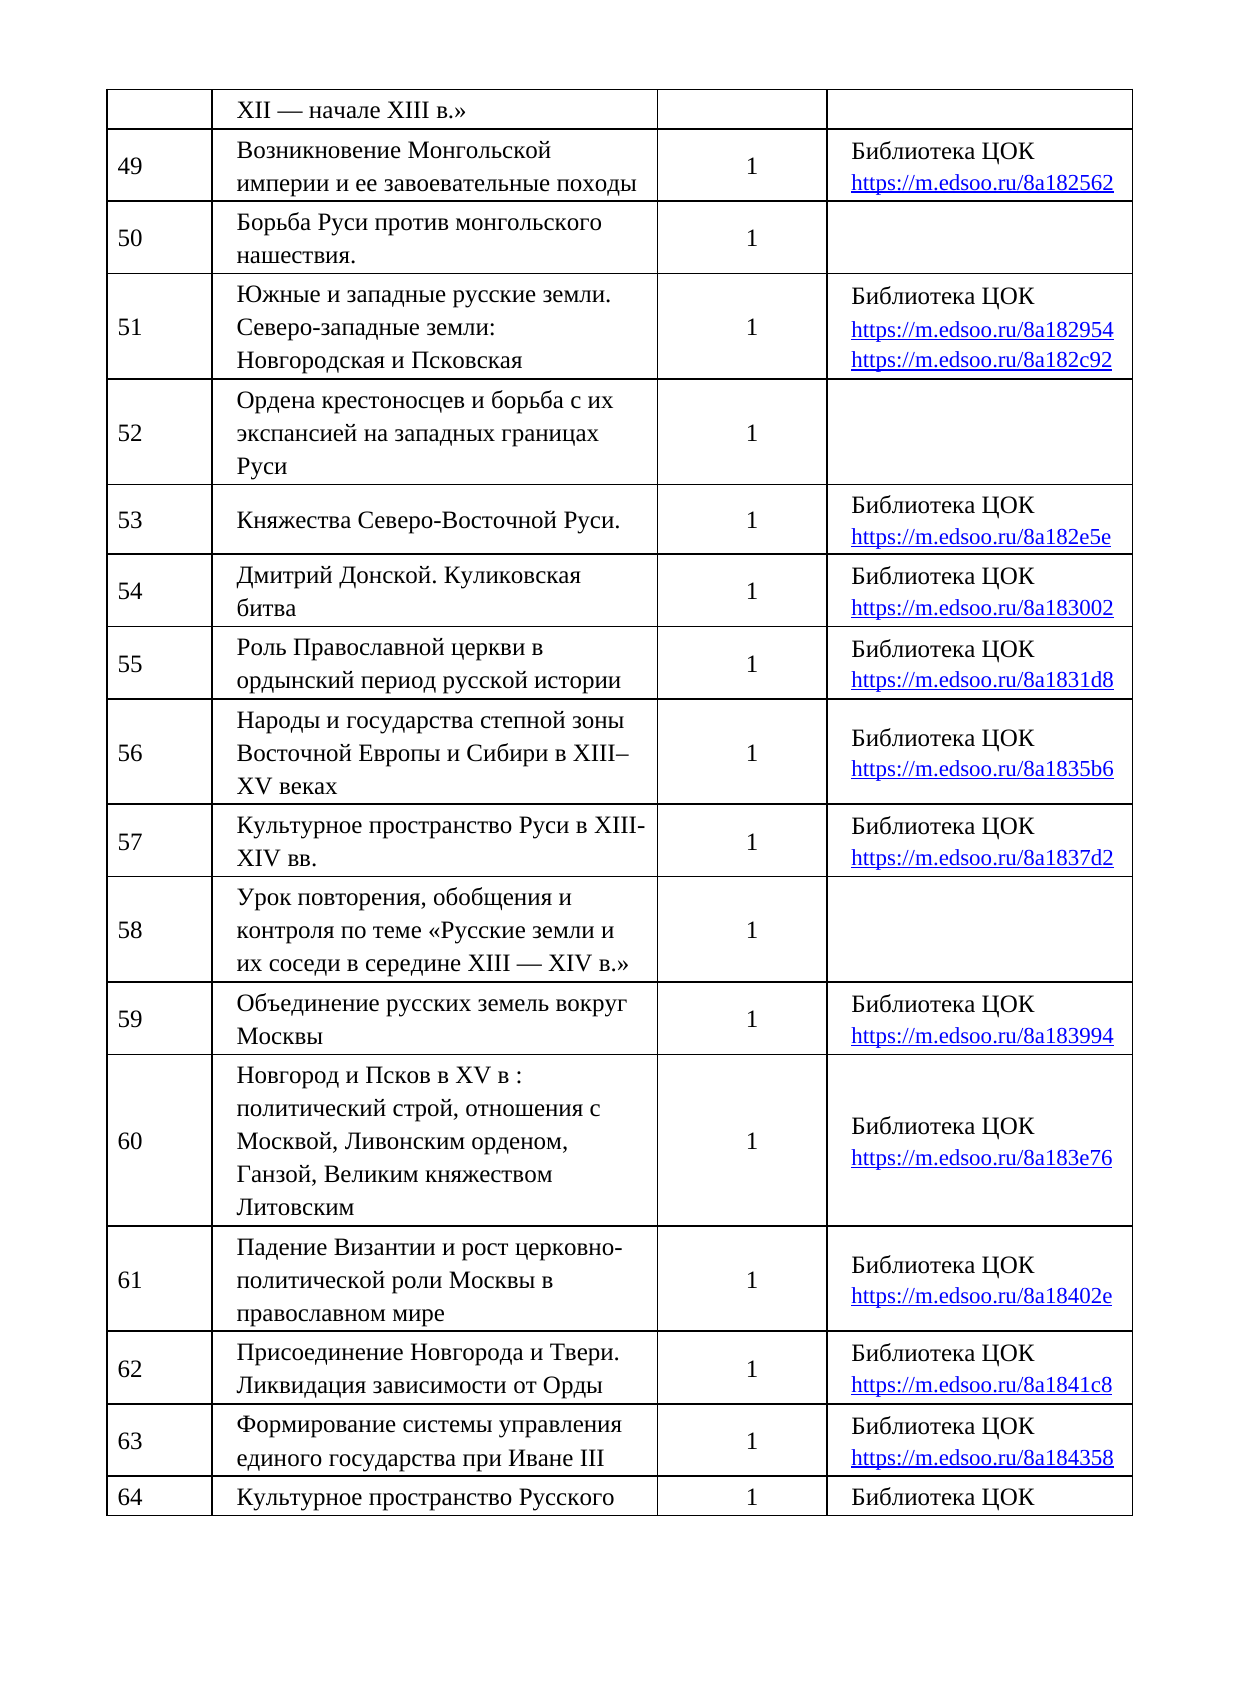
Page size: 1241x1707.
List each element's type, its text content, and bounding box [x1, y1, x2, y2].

table_cell 1 [658, 983, 826, 1053]
table_cell Объединение русских земель вокруг Москвы [213, 983, 657, 1053]
table_cell Библиотека ЦОК https://m.edsoo.ru/8a183002 [828, 555, 1132, 626]
table_cell 1 [658, 1405, 826, 1475]
table_cell [828, 90, 1132, 128]
table_cell Новгород и Псков в XV в : политический строй, отношения с Москвой, Ливонским орденом, Ганзой, Великим княжеством Литовским [213, 1055, 657, 1225]
table_cell Библиотека ЦОК https://m.edsoo.ru/8a183e76 [828, 1055, 1132, 1225]
table_cell Библиотека ЦОК https://m.edsoo.ru/8a1831d8 [828, 627, 1132, 698]
table_cell [828, 380, 1132, 483]
table_cell 48 [108, 90, 211, 128]
table_cell Библиотека ЦОК https://m.edsoo.ru/8a183994 [828, 983, 1132, 1053]
table_cell Библиотека ЦОК https://m.edsoo.ru/8a1841c8 [828, 1332, 1132, 1403]
table_cell Библиотека ЦОК https://m.edsoo.ru/8a182954 https://m.edsoo.ru/8a182c92 [828, 274, 1132, 378]
table_cell Библиотека ЦОК https://m.edsoo.ru/8a18402e [828, 1227, 1132, 1330]
table_cell 1 [658, 1055, 826, 1225]
table_cell 1 [658, 130, 826, 200]
table_cell 53 [108, 485, 211, 553]
table_cell 54 [108, 555, 211, 626]
table_cell Дмитрий Донской. Куликовская битва [213, 555, 657, 626]
table_cell Культурное пространство Руси в XIII-XIV вв. [213, 805, 657, 876]
table_cell 49 [108, 130, 211, 200]
table_cell Формирование системы управления единого государства при Иване III [213, 1405, 657, 1475]
table_cell Южные и западные русские земли. Северо-западные земли: Новгородская и Псковская [213, 274, 657, 378]
table_cell 1 [658, 1477, 826, 1514]
table_cell Библиотека ЦОК https://m.edsoo.ru/8a184358 [828, 1405, 1132, 1475]
table_cell 60 [108, 1055, 211, 1225]
table_cell 1 [658, 485, 826, 553]
table_cell 64 [108, 1477, 211, 1514]
table_cell 56 [108, 700, 211, 803]
table_cell Княжества Северо-Восточной Руси. [213, 485, 657, 553]
table_cell Библиотека ЦОК https://m.edsoo.ru/8a1835b6 [828, 700, 1132, 803]
table_cell Народы и государства степной зоны Восточной Европы и Сибири в XIII–XV веках [213, 700, 657, 803]
table_cell 52 [108, 380, 211, 483]
table_cell 63 [108, 1405, 211, 1475]
table_cell 57 [108, 805, 211, 876]
table_cell 1 [658, 627, 826, 698]
table_cell [828, 202, 1132, 273]
table_cell 1 [658, 700, 826, 803]
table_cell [828, 1477, 1132, 1514]
table_cell 1 [658, 90, 826, 128]
table_cell 58 [108, 877, 211, 981]
table_cell Ордена крестоносцев и борьба с их экспансией на западных границах Руси [213, 380, 657, 483]
table_cell 1 [658, 877, 826, 981]
table_cell 1 [658, 1332, 826, 1403]
table_cell Библиотека ЦОК https://m.edsoo.ru/8a182e5e [828, 485, 1132, 553]
table_cell Возникновение Монгольской империи и ее завоевательные походы [213, 130, 657, 200]
table_cell 1 [658, 380, 826, 483]
table_cell [828, 877, 1132, 981]
table_cell 1 [658, 555, 826, 626]
table_cell 1 [658, 805, 826, 876]
table_cell 50 [108, 202, 211, 273]
table_cell 51 [108, 274, 211, 378]
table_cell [213, 90, 657, 128]
table_cell Борьба Руси против монгольского нашествия. [213, 202, 657, 273]
table_cell 55 [108, 627, 211, 698]
table_cell Присоединение Новгорода и Твери. Ликвидация зависимости от Орды [213, 1332, 657, 1403]
table_cell Библиотека ЦОК https://m.edsoo.ru/8a182562 [828, 130, 1132, 200]
table_cell 59 [108, 983, 211, 1053]
table_cell 61 [108, 1227, 211, 1330]
table_cell Падение Византии и рост церковно-политической роли Москвы в православном мире [213, 1227, 657, 1330]
table_cell 1 [658, 202, 826, 273]
table_cell Библиотека ЦОК https://m.edsoo.ru/8a1837d2 [828, 805, 1132, 876]
table_cell Урок повторения, обобщения и контроля по теме «Русские земли и их соседи в середине XIII — XIV в.» [213, 877, 657, 981]
table_cell Роль Православной церкви в ордынский период русской истории [213, 627, 657, 698]
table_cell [213, 1477, 657, 1514]
table_cell 62 [108, 1332, 211, 1403]
table_cell 1 [658, 1227, 826, 1330]
table_cell 1 [658, 274, 826, 378]
